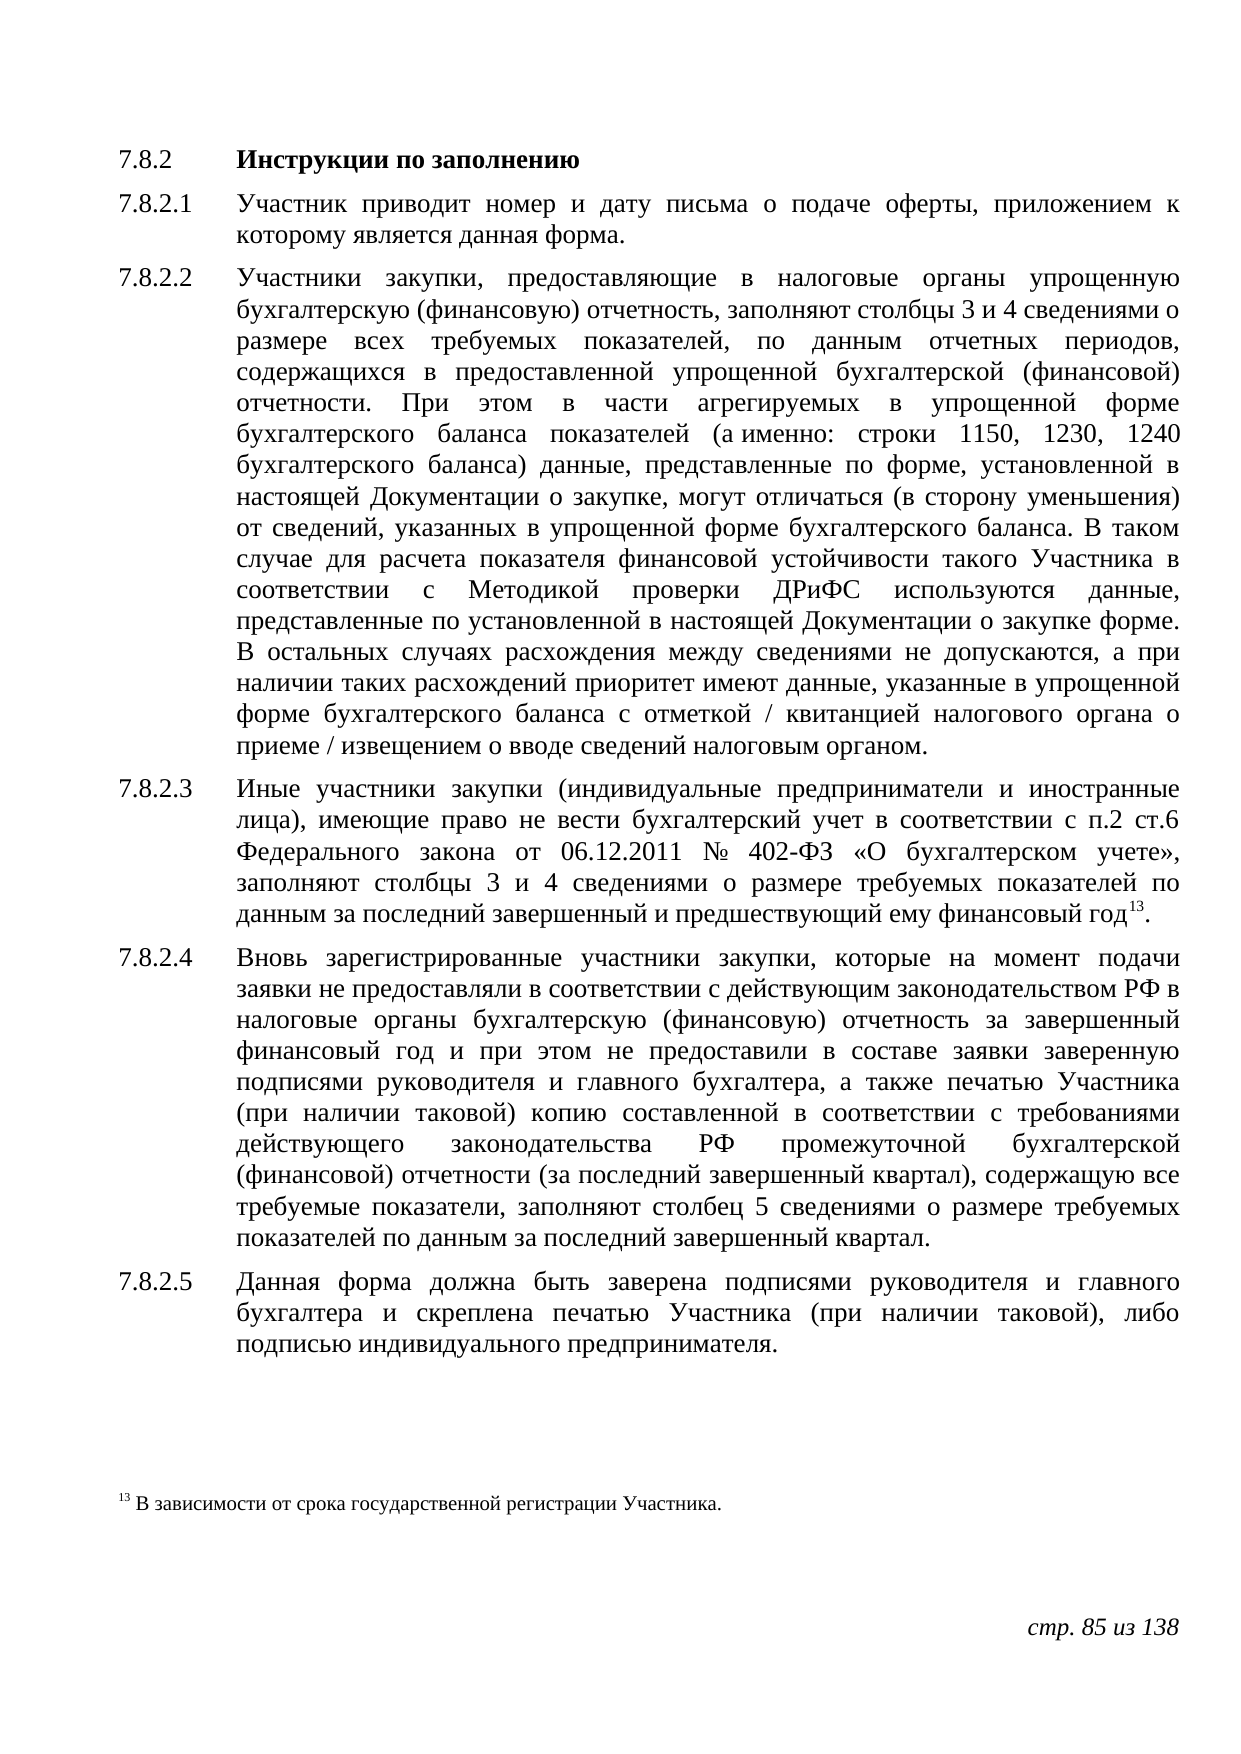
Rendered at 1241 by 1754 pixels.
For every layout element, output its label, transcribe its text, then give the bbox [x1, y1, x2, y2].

text Данная форма должна быть заверена подписями руководителя и главного бухгалтера и скреплена печатью Участника (при наличии таковой), либо подписью индивидуального предпринимателя. [118, 1264, 1181, 1358]
text Инструкции по заполнению [118, 143, 1181, 174]
text Участники закупки, предоставляющие в налоговые органы упрощенную бухгалтерскую (финансовую) отчетность, заполняют столбцы 3 и 4 сведениями о размере всех требуемых показателей, по данным отчетных периодов, содержащихся в предоставленной упрощенной бухгалтерской (финансовой) отчетности. При этом в части агрегируемых в упрощенной форме бухгалтерского баланса показателей (а именно: строки 1150, 1230, 1240 бухгалтерского баланса) данные, представленные по форме, установленной в настоящей Документации о закупке, могут отличаться (в сторону уменьшения) от сведений, указанных в упрощенной форме бухгалтерского баланса. В таком случае для расчета показателя финансовой устойчивости такого Участника в соответствии с Методикой проверки ДРиФС используются данные, представленные по установленной в настоящей Документации о закупке форме. В остальных случаях расхождения между сведениями не допускаются, а при наличии таких расхождений приоритет имеют данные, указанные в упрощенной форме бухгалтерского баланса с отметкой / квитанцией налогового органа о приеме / извещением о вводе сведений налоговым органом. [118, 262, 1181, 760]
text Вновь зарегистрированные участники закупки, которые на момент подачи заявки не предоставляли в соответствии с действующим законодательством РФ в налоговые органы бухгалтерскую (финансовую) отчетность за завершенный финансовый год и при этом не предоставили в составе заявки заверенную подписями руководителя и главного бухгалтера, а также печатью Участника (при наличии таковой) копию составленной в соответствии с требованиями действующего законодательства РФ промежуточной бухгалтерской (финансовой) отчетности (за последний завершенный квартал), содержащую все требуемые показатели, заполняют столбец 5 сведениями о размере требуемых показателей по данным за последний завершенный квартал. [118, 941, 1181, 1252]
text Иные участники закупки (индивидуальные предприниматели и иностранные лица), имеющие право не вести бухгалтерский учет в соответствии с п.2 ст.6 Федерального закона от 06.12.2011 № 402-ФЗ «О бухгалтерском учете», заполняют столбцы 3 и 4 сведениями о размере требуемых показателей по данным за последний завершенный и предшествующий ему финансовый год. [118, 772, 1181, 928]
text Участник приводит номер и дату письма о подаче оферты, приложением к которому является данная форма. [118, 187, 1181, 249]
